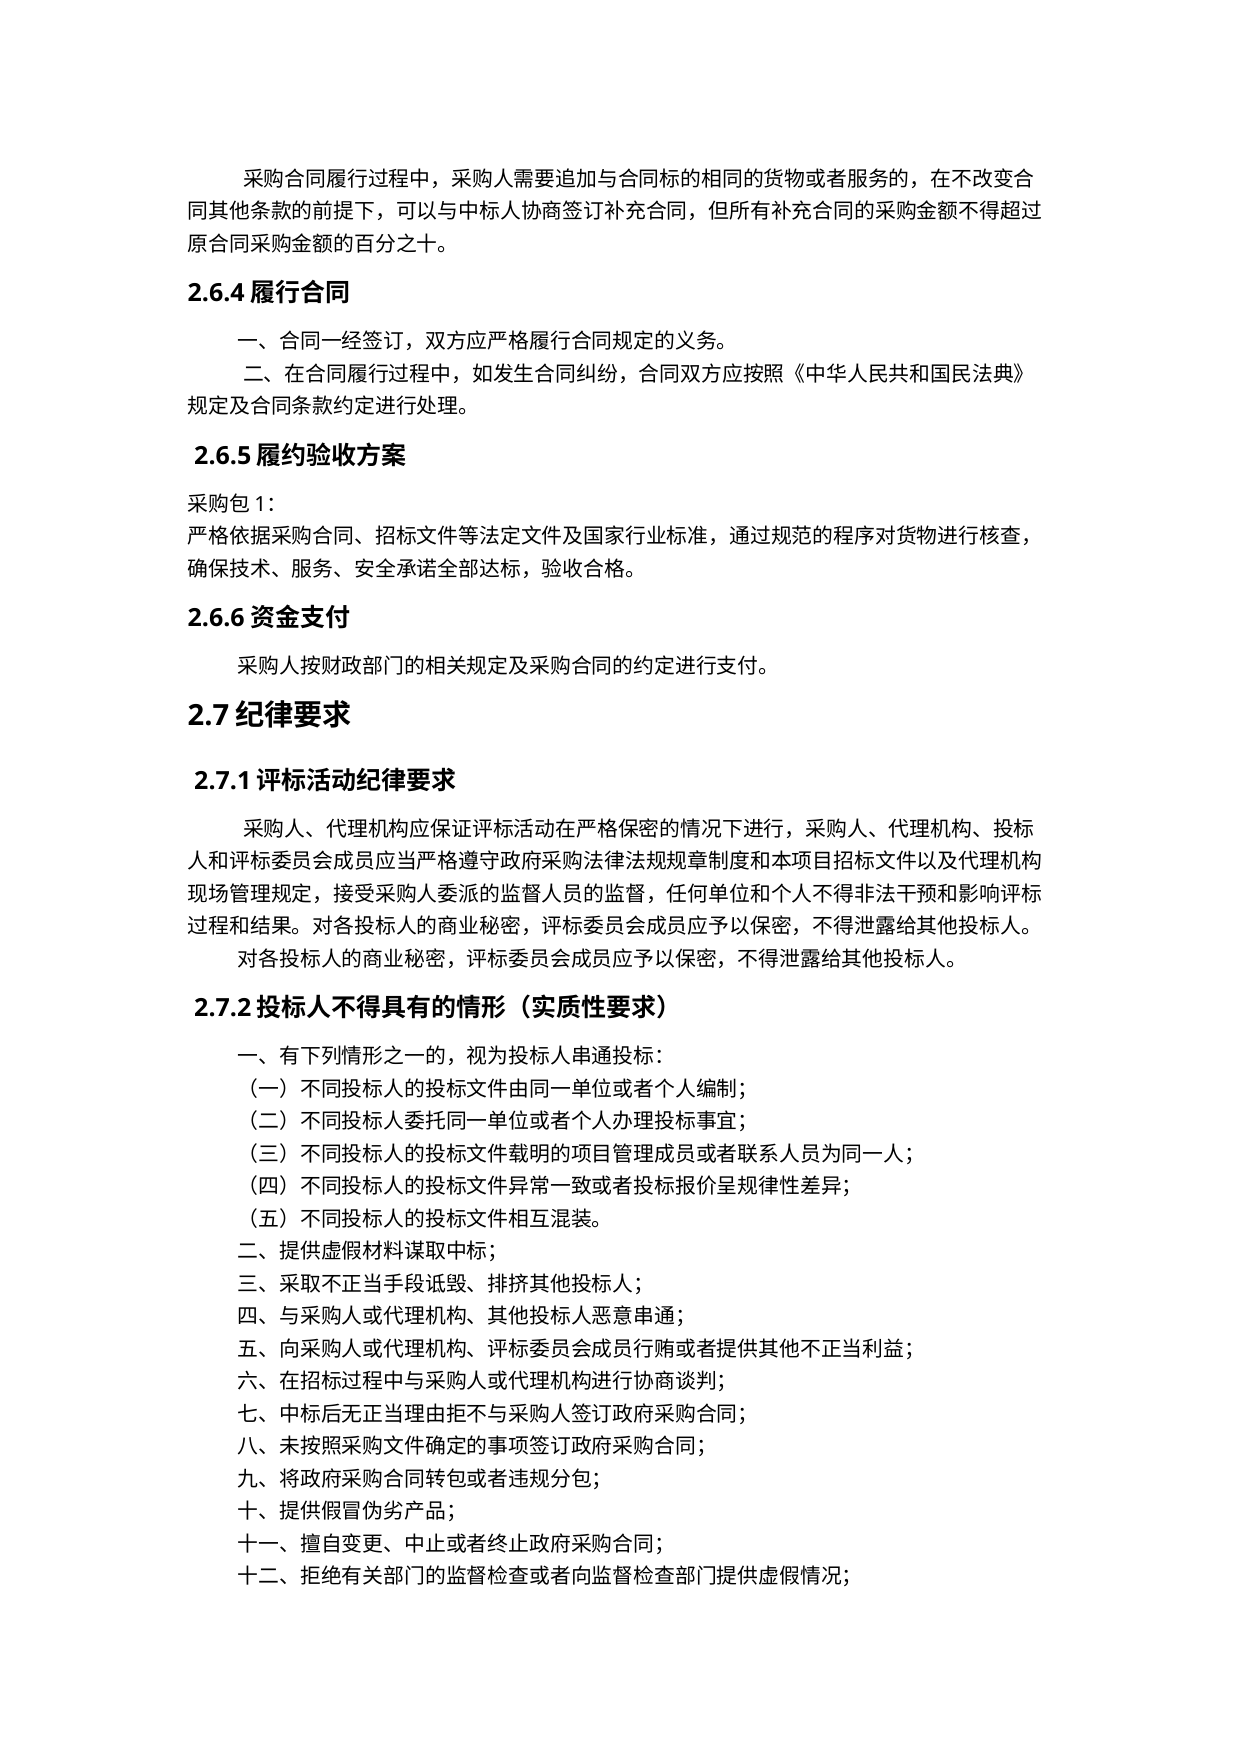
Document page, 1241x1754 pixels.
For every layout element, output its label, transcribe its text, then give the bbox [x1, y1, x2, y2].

text （五）不同投标人的投标文件相互混装。 [187, 1202, 1053, 1234]
text 九、将政府采购合同转包或者违规分包； [187, 1462, 1053, 1494]
text 2.6.5履约验收方案 [187, 422, 1053, 487]
text 十一、擅自变更、中止或者终止政府采购合同； [187, 1527, 1053, 1559]
text 采购包1： [187, 487, 1053, 519]
text 严格依据采购合同、招标文件等法定文件及国家行业标准，通过规范的程序对货物进行核查，确保技术、服务、安全承诺全部达标，验收合格。 [187, 519, 1053, 584]
text 四、与采购人或代理机构、其他投标人恶意串通； [187, 1299, 1053, 1332]
text 六、在招标过程中与采购人或代理机构进行协商谈判； [187, 1364, 1053, 1397]
text 对各投标人的商业秘密，评标委员会成员应予以保密，不得泄露给其他投标人。 [187, 942, 1053, 974]
text （四）不同投标人的投标文件异常一致或者投标报价呈规律性差异； [187, 1169, 1053, 1202]
text 采购人、代理机构应保证评标活动在严格保密的情况下进行，采购人、代理机构、投标人和评标委员会成员应当严格遵守政府采购法律法规规章制度和本项目招标文件以及代理机构现场管理规定，接受采购人委派的监督人员的监督，任何单位和个人不得非法干预和影响评标过程和结果。对各投标人的商业秘密，评标委员会成员应予以保密，不得泄露给其他投标人。 [187, 812, 1053, 942]
text 2.6.4履行合同 [187, 259, 1053, 324]
text 十、提供假冒伪劣产品； [187, 1494, 1053, 1527]
text 十二、拒绝有关部门的监督检查或者向监督检查部门提供虚假情况； [187, 1559, 1053, 1592]
text 2.7纪律要求 [187, 682, 1053, 747]
text （三）不同投标人的投标文件载明的项目管理成员或者联系人员为同一人； [187, 1137, 1053, 1169]
text 二、提供虚假材料谋取中标； [187, 1234, 1053, 1267]
text 七、中标后无正当理由拒不与采购人签订政府采购合同； [187, 1397, 1053, 1429]
text 2.6.6资金支付 [187, 584, 1053, 649]
text 二、在合同履行过程中，如发生合同纠纷，合同双方应按照《中华人民共和国民法典》规定及合同条款约定进行处理。 [187, 357, 1053, 422]
text （二）不同投标人委托同一单位或者个人办理投标事宜； [187, 1104, 1053, 1137]
text 2.7.2投标人不得具有的情形（实质性要求） [187, 974, 1053, 1039]
text 五、向采购人或代理机构、评标委员会成员行贿或者提供其他不正当利益； [187, 1332, 1053, 1364]
text 采购人按财政部门的相关规定及采购合同的约定进行支付。 [187, 649, 1053, 682]
text 2.7.1评标活动纪律要求 [187, 747, 1053, 812]
text 一、合同一经签订，双方应严格履行合同规定的义务。 [187, 324, 1053, 357]
text 八、未按照采购文件确定的事项签订政府采购合同； [187, 1429, 1053, 1462]
text 采购合同履行过程中，采购人需要追加与合同标的相同的货物或者服务的，在不改变合同其他条款的前提下，可以与中标人协商签订补充合同，但所有补充合同的采购金额不得超过原合同采购金额的百分之十。 [187, 162, 1053, 259]
text 三、采取不正当手段诋毁、排挤其他投标人； [187, 1267, 1053, 1299]
text （一）不同投标人的投标文件由同一单位或者个人编制； [187, 1072, 1053, 1104]
text 一、有下列情形之一的，视为投标人串通投标： [187, 1039, 1053, 1072]
